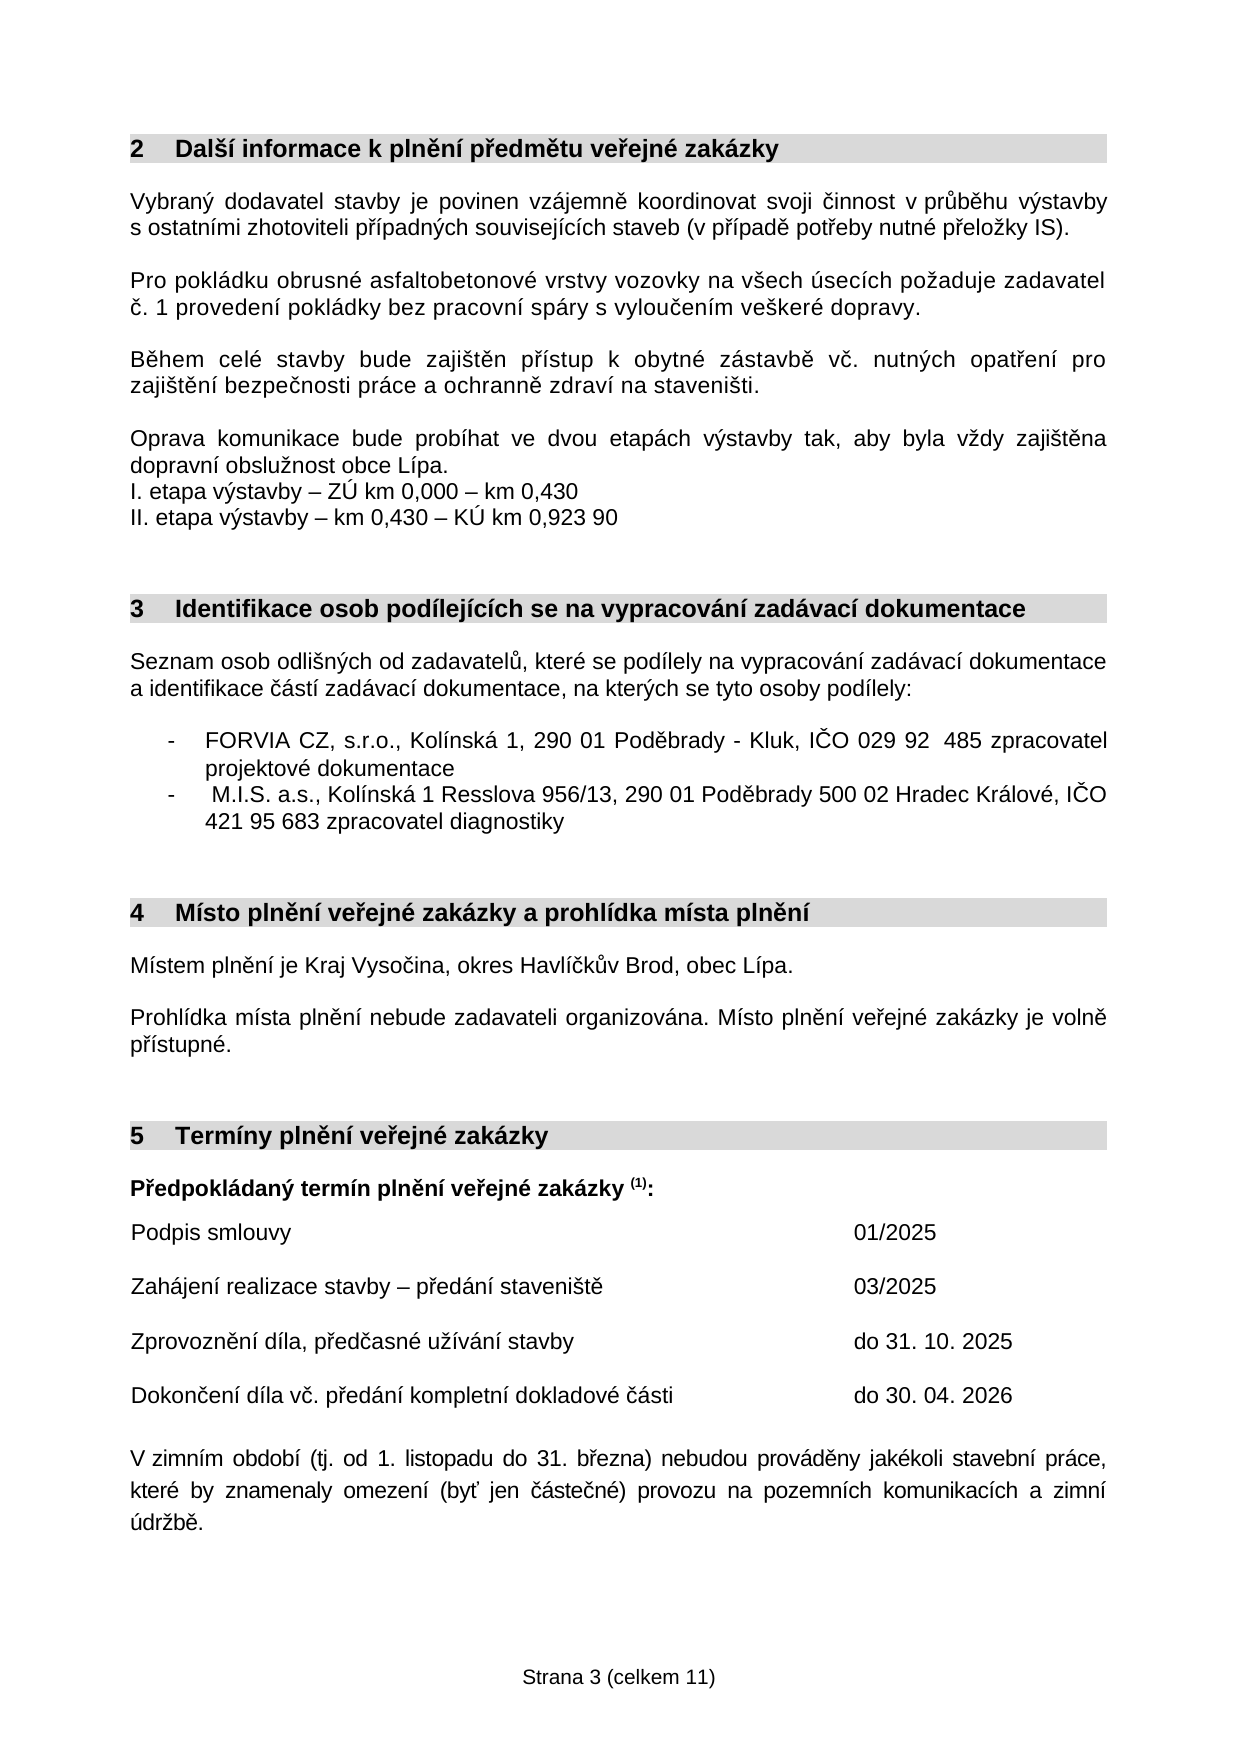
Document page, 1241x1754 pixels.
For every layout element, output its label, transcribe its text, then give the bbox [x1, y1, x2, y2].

text Předpokládaný termín plnění veřejné zakázky (1): [130, 1175, 1107, 1201]
subtitle Další informace k plnění předmětu veřejné zakázky [130, 134, 1107, 163]
list M.I.S. a.s., Kolínská 1 Resslova 956/13, 290 01 Poděbrady 500 02 Hradec Králové, IČO 421 95 683 zpracovatel diagnostiky [167, 781, 1107, 834]
text Pro pokládku obrusné asfaltobetonové vrstvy vozovky na všech úsecích požaduje zadavatel č. 1 provedení pokládky bez pracovní spáry s vyloučením veškeré dopravy. [130, 267, 1107, 320]
text Prohlídka místa plnění nebude zadavateli organizována. Místo plnění veřejné zakázky je volně přístupné. [130, 1004, 1107, 1057]
text I. etapa výstavby – ZÚ km 0,000 – km 0,430 [130, 478, 1107, 504]
title Podpis smlouvy 01/2025 [131, 1219, 1107, 1245]
subtitle Identifikace osob podílejících se na vypracování zadávací dokumentace [130, 594, 1107, 623]
list FORVIA CZ, s.r.o., Kolínská 1, 290 01 Poděbrady - Kluk, IČO 029 92 485 zpracovatel projektové dokumentace [167, 727, 1107, 781]
subtitle Místo plnění veřejné zakázky a prohlídka místa plnění [130, 898, 1107, 927]
title Zprovoznění díla, předčasné užívání stavby do 31. 10. 2025 [131, 1328, 1107, 1354]
text V zimním období (tj. od 1. listopadu do 31. března) nebudou prováděny jakékoli stavební práce, které by znamenaly omezení (byť jen částečné) provozu na pozemních komunikacích a zimní údržbě. [130, 1445, 1107, 1535]
text Seznam osob odlišných od zadavatelů, které se podílely na vypracování zadávací dokumentace a identifikace částí zadávací dokumentace, na kterých se tyto osoby podílely: [130, 648, 1107, 701]
subtitle Termíny plnění veřejné zakázky [130, 1121, 1107, 1150]
text Místem plnění je Kraj Vysočina, okres Havlíčkův Brod, obec Lípa. [130, 952, 1107, 978]
text II. etapa výstavby – km 0,430 – KÚ km 0,923 90 [130, 504, 1107, 531]
title Zahájení realizace stavby – předání staveniště 03/2025 [131, 1273, 1107, 1299]
text Vybraný dodavatel stavby je povinen vzájemně koordinovat svoji činnost v průběhu výstavby s ostatními zhotoviteli případných souvisejících staveb (v případě potřeby nutné přeložky IS). [130, 188, 1107, 241]
text Během celé stavby bude zajištěn přístup k obytné zástavbě vč. nutných opatření pro zajištění bezpečnosti práce a ochranně zdraví na staveništi. [130, 346, 1107, 399]
text Dokončení díla vč. předání kompletní dokladové části do 30. 04. 2026 [131, 1382, 1107, 1408]
text Oprava komunikace bude probíhat ve dvou etapách výstavby tak, aby byla vždy zajištěna dopravní obslužnost obce Lípa. [130, 425, 1107, 478]
